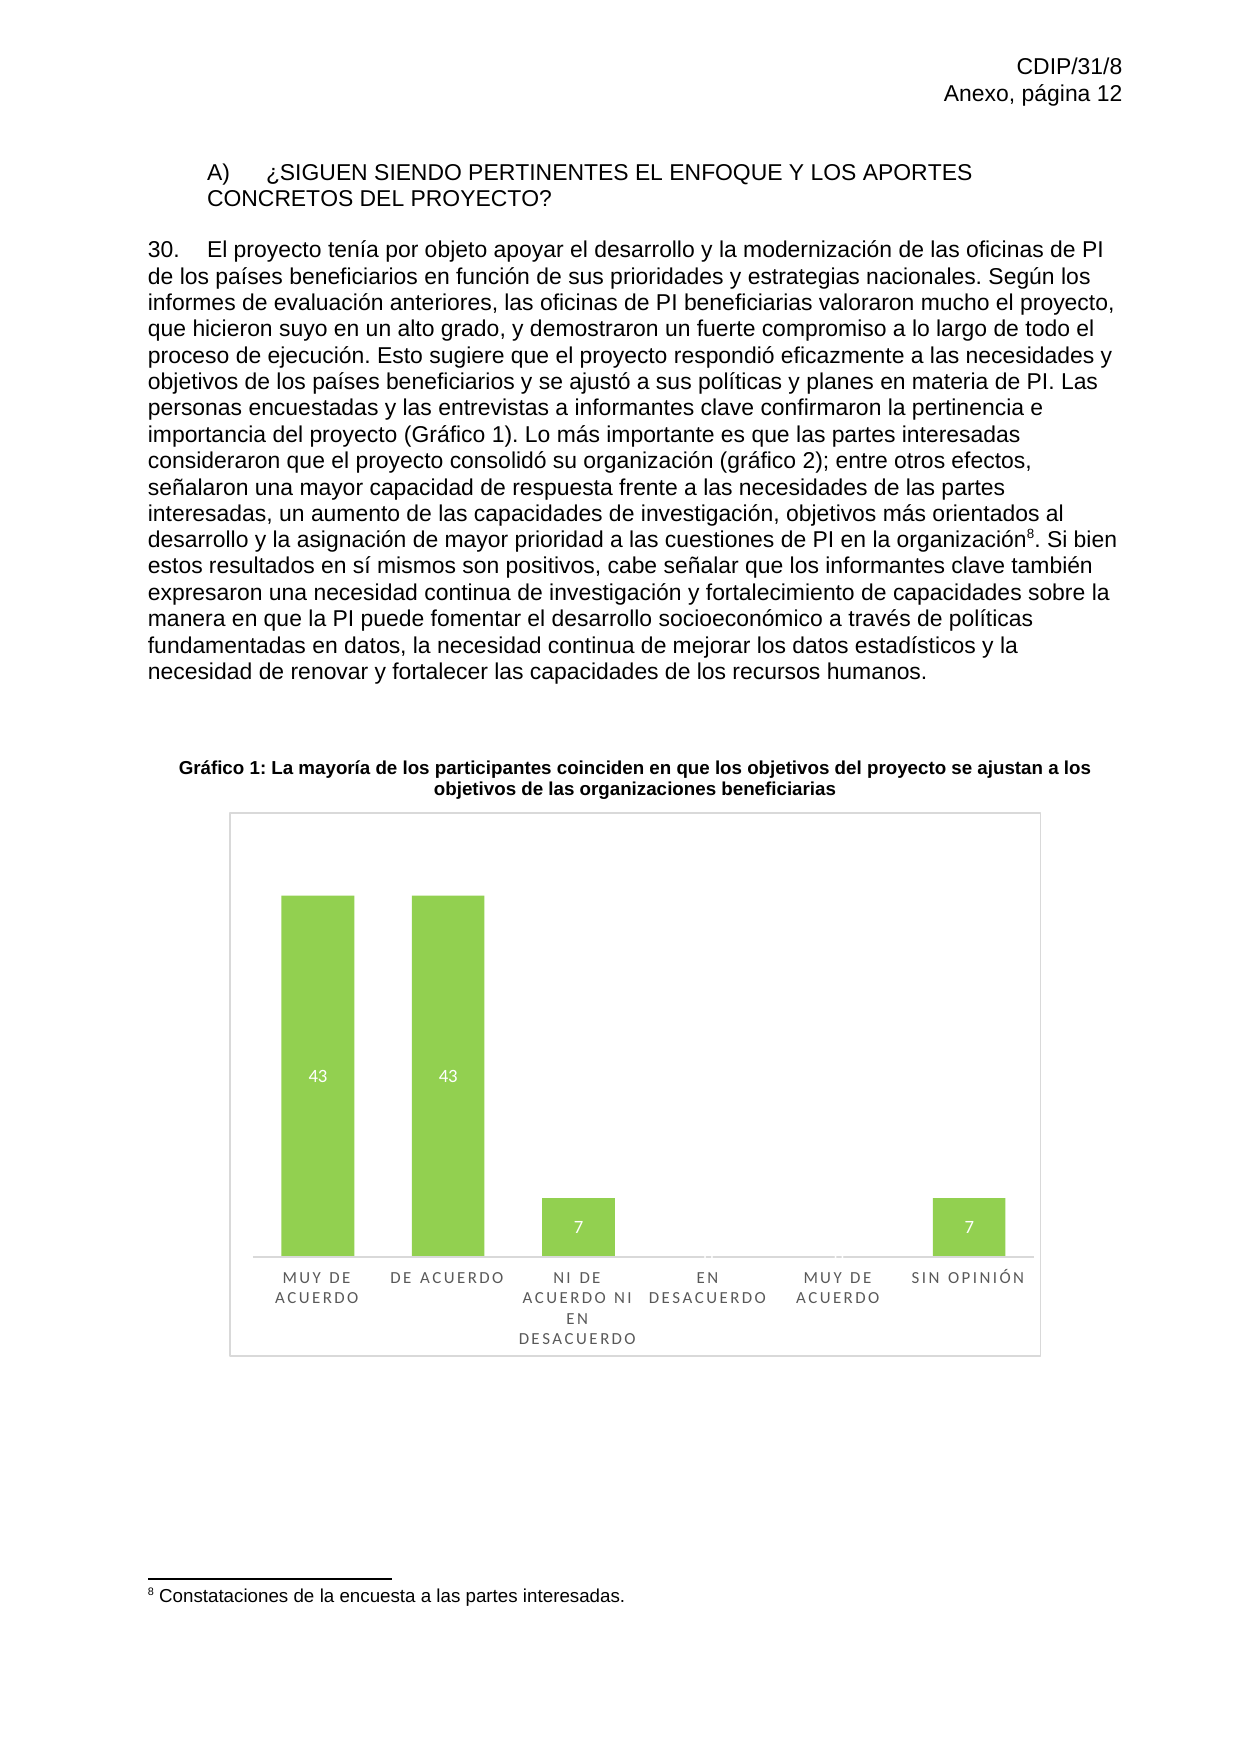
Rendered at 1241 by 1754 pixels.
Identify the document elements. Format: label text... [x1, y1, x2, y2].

subtitle ¿Siguen siendo pertinentes el enfoque y los aportes concretos del proyecto? [207, 158, 1122, 211]
text El proyecto tenía por objeto apoyar el desarrollo y la modernización de las oficinas de PI de los países beneficiarios en función de sus prioridades y estrategias nacionales. Según los informes de evaluación anteriores, las oficinas de PI beneficiarias valoraron mucho el proyecto, que hicieron suyo en un alto grado, y demostraron un fuerte compromiso a lo largo de todo el proceso de ejecución. Esto sugiere que el proyecto respondió eficazmente a las necesidades y objetivos de los países beneficiarios y se ajustó a sus políticas y planes en materia de PI. Las personas encuestadas y las entrevistas a informantes clave confirmaron la pertinencia e importancia del proyecto (gráfico 1). Lo más importante es que las partes interesadas consideraron que el proyecto consolidó su organización (gráfico 2); entre otros efectos, señalaron una mayor capacidad de respuesta frente a las necesidades de las partes interesadas, un aumento de las capacidades de investigación, objetivos más orientados al desarrollo y la asignación de mayor prioridad a las cuestiones de PI en la organización. Si bien estos resultados en sí mismos son positivos, cabe señalar que los informantes clave también expresaron una necesidad continua de investigación y fortalecimiento de capacidades sobre la manera en que la PI puede fomentar el desarrollo socioeconómico a través de políticas fundamentadas en datos, la necesidad continua de mejorar los datos estadísticos y la necesidad de renovar y fortalecer las capacidades de los recursos humanos. [148, 236, 1122, 684]
